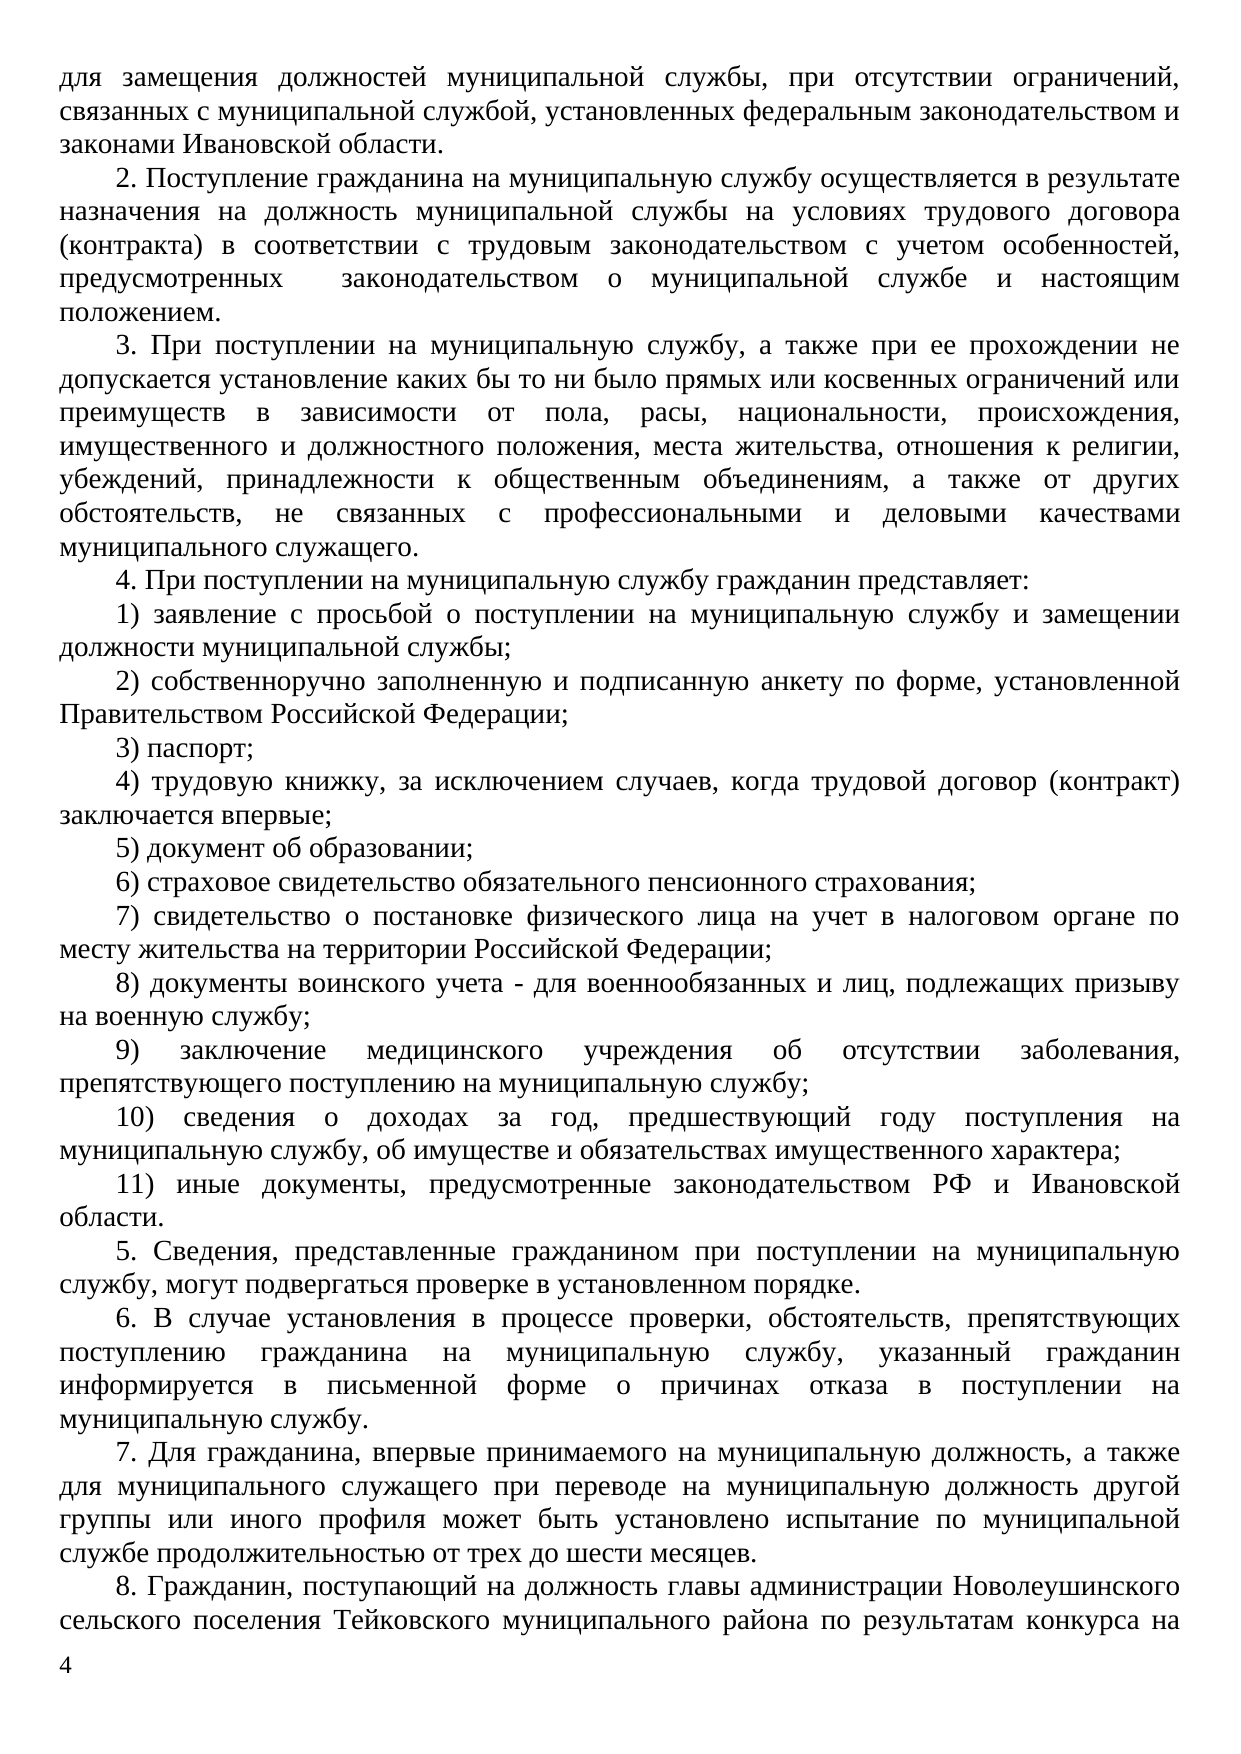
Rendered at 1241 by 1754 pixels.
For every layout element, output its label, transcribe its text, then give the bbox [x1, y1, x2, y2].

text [59, 59, 1181, 160]
text 4. При поступлении на муниципальную службу гражданин представляет: [59, 562, 1181, 596]
text 2. Поступление гражданина на муниципальную службу осуществляется в результате назначения на должность муниципальной службы на условиях трудового договора (контракта) в соответствии с трудовым законодательством с учетом особенностей, предусмотренных законодательством о муниципальной службе и настоящим положением. [59, 160, 1181, 327]
text 7) свидетельство о постановке физического лица на учет в налоговом органе по месту жительства на территории Российской Федерации; [59, 898, 1181, 965]
text 5) документ об образовании; [59, 831, 1181, 864]
text 7. Для гражданина, впервые принимаемого на муниципальную должность, а также для муниципального служащего при переводе на муниципальную должность другой группы или иного профиля может быть установлено испытание по муниципальной службе продолжительностью от трех до шести месяцев. [59, 1434, 1181, 1568]
text 3. При поступлении на муниципальную службу, а также при ее прохождении не допускается установление каких бы то ни было прямых или косвенных ограничений или преимуществ в зависимости от пола, расы, национальности, происхождения, имущественного и должностного положения, места жительства, отношения к религии, убеждений, принадлежности к общественным объединениям, а также от других обстоятельств, не связанных с профессиональными и деловыми качествами муниципального служащего. [59, 327, 1181, 562]
text 8) документы воинского учета - для военнообязанных и лиц, подлежащих призыву на военную службу; [59, 965, 1181, 1032]
text 4) трудовую книжку, за исключением случаев, когда трудовой договор (контракт) заключается впервые; [59, 763, 1181, 831]
text 1) заявление с просьбой о поступлении на муниципальную службу и замещении должности муниципальной службы; [59, 596, 1181, 663]
text 9) заключение медицинского учреждения об отсутствии заболевания, препятствующего поступлению на муниципальную службу; [59, 1032, 1181, 1099]
text 2) собственноручно заполненную и подписанную анкету по форме, установленной Правительством Российской Федерации; [59, 663, 1181, 730]
text 11) иные документы, предусмотренные законодательством РФ и Ивановской области. [59, 1166, 1181, 1233]
text 6) страховое свидетельство обязательного пенсионного страхования; [59, 864, 1181, 898]
text 5. Сведения, представленные гражданином при поступлении на муниципальную службу, могут подвергаться проверке в установленном порядке. [59, 1233, 1181, 1300]
text 3) паспорт; [59, 730, 1181, 763]
text 6. В случае установления в процессе проверки, обстоятельств, препятствующих поступлению гражданина на муниципальную службу, указанный гражданин информируется в письменной форме о причинах отказа в поступлении на муниципальную службу. [59, 1300, 1181, 1434]
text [59, 1568, 1181, 1636]
text 10) сведения о доходах за год, предшествующий году поступления на муниципальную службу, об имуществе и обязательствах имущественного характера; [59, 1099, 1181, 1166]
